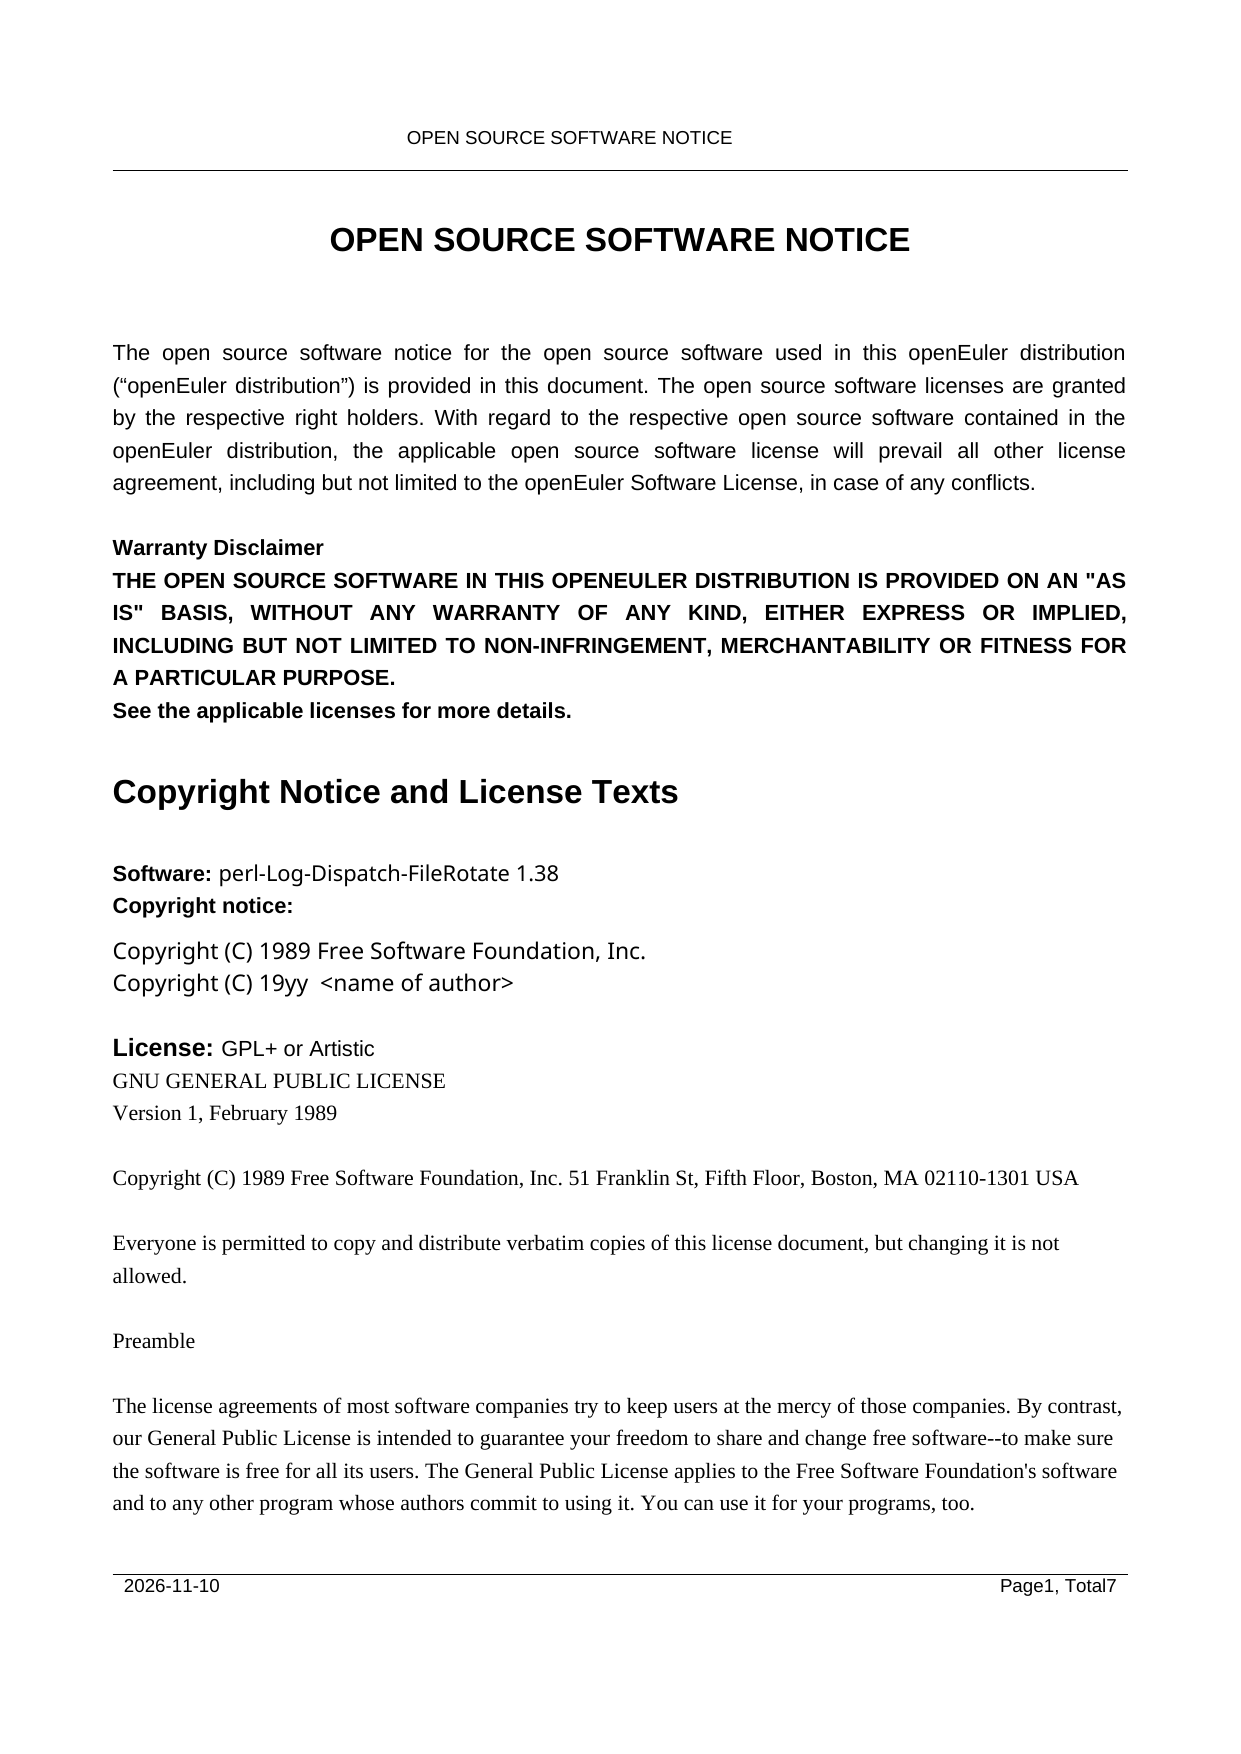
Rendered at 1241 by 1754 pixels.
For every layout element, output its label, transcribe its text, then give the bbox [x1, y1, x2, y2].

text Copyright (C) 1989 Free Software Foundation, Inc. Copyright (C) 19yy <name of author> [112, 934, 1128, 1031]
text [112, 1064, 1128, 1519]
text THE OPEN SOURCE SOFTWARE IN THIS OPENEULER DISTRIBUTION IS PROVIDED ON AN "AS IS" BASIS, WITHOUT ANY WARRANTY OF ANY KIND, EITHER EXPRESS OR IMPLIED, INCLUDING BUT NOT LIMITED TO NON-INFRINGEMENT, MERCHANTABILITY OR FITNESS FOR A PARTICULAR PURPOSE. See the applicable licenses for more details. [112, 564, 1128, 726]
text Warranty Disclaimer [112, 531, 1128, 564]
title Software: perl-Log-Dispatch-FileRotate 1.38 [112, 856, 1128, 889]
text License: GPL+ or Artistic [112, 1031, 1128, 1064]
text Copyright Notice and License Texts [112, 759, 1128, 824]
text Copyright notice: [112, 889, 1128, 921]
text OPEN SOURCE SOFTWARE NOTICE [112, 206, 1128, 271]
text The open source software notice for the open source software used in this openEuler distribution (“openEuler distribution”) is provided in this document. The open source software licenses are granted by the respective right holders. With regard to the respective open source software contained in the openEuler distribution, the applicable open source software license will prevail all other license agreement, including but not limited to the openEuler Software License, in case of any conflicts. [112, 336, 1128, 499]
